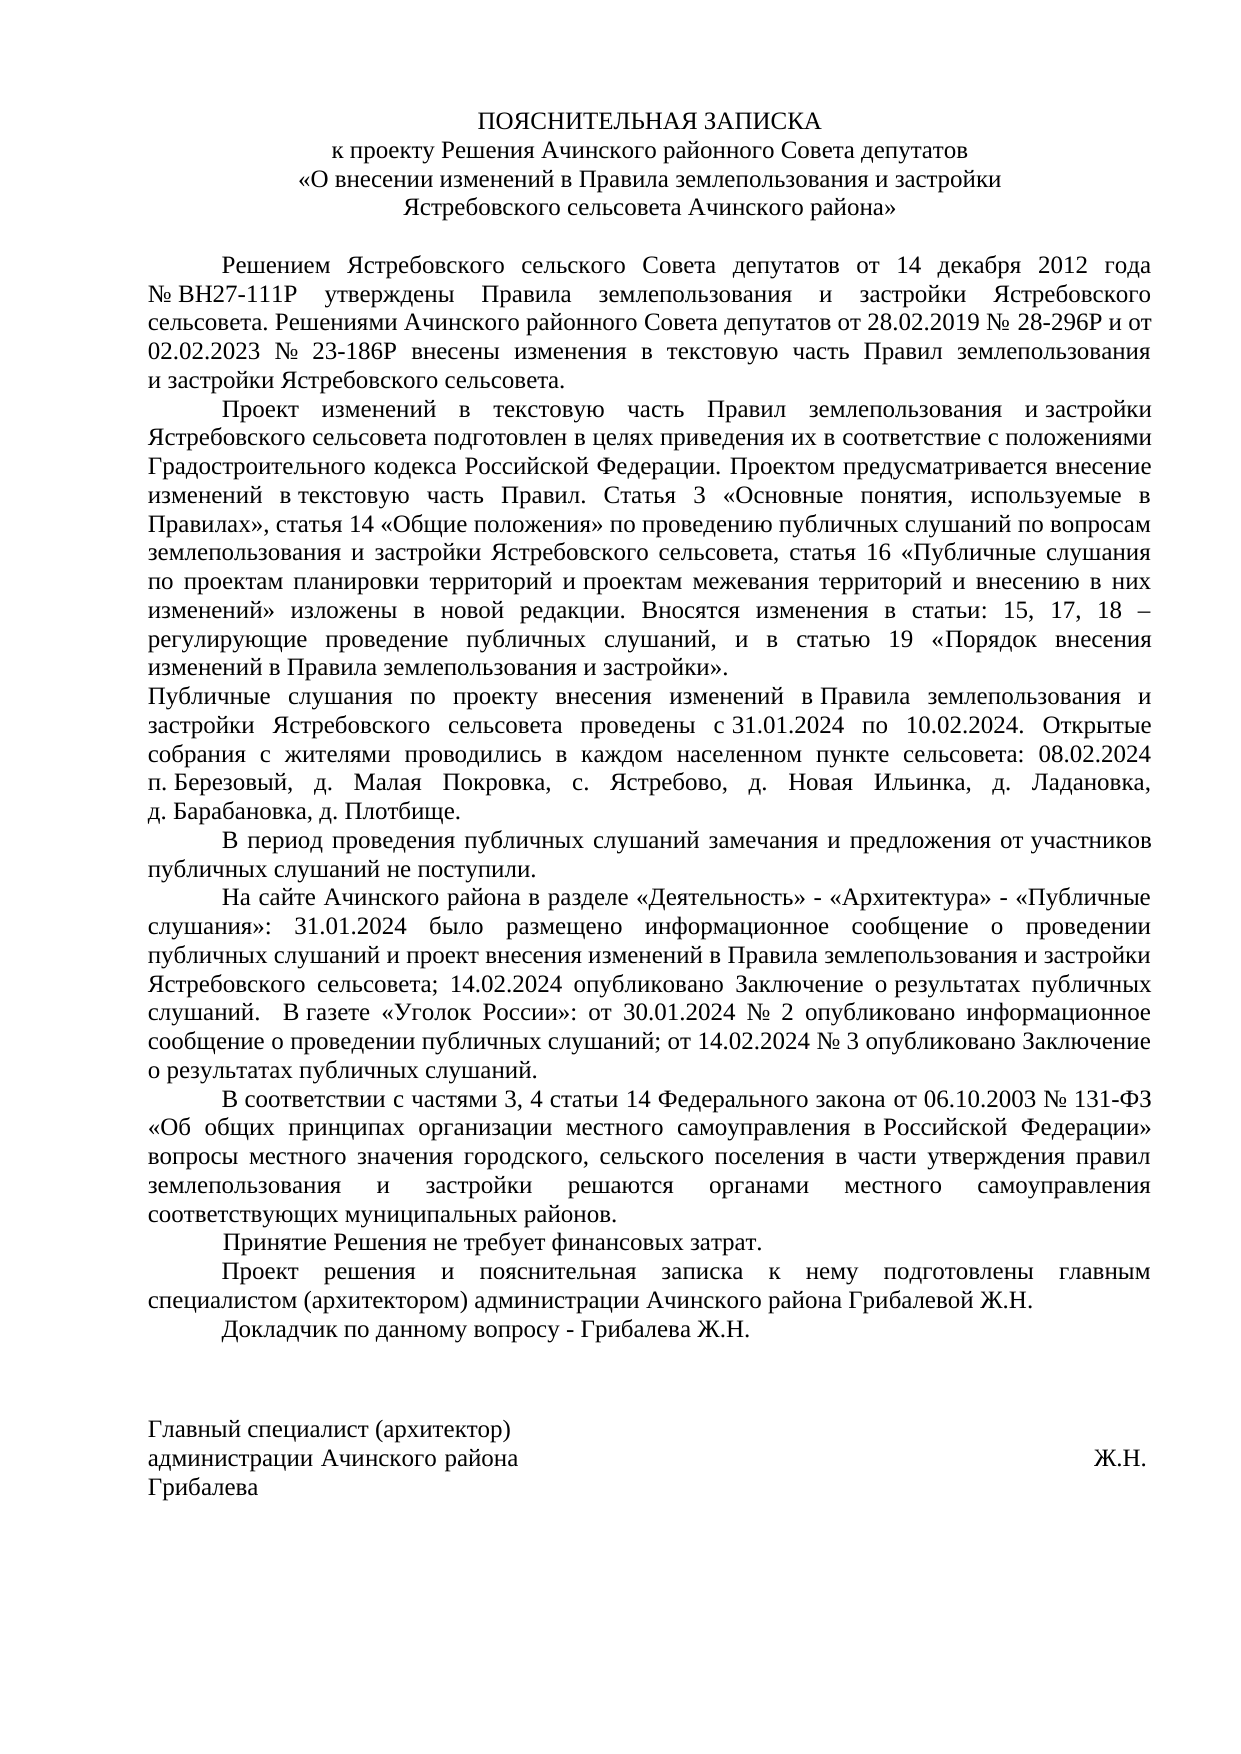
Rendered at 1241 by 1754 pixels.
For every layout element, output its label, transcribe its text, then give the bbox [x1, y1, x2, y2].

text ПОЯСНИТЕЛЬНАЯ ЗАПИСКА [148, 106, 1152, 135]
text к проекту Решения Ачинского районного Совета депутатов [148, 135, 1152, 164]
text В период проведения публичных слушаний замечания и предложения от участников публичных слушаний не поступили. [148, 825, 1152, 882]
text Докладчик по данному вопросу - Грибалева Ж.Н. [148, 1314, 1152, 1342]
text администрации Ачинского района Ж.Н. Грибалева [148, 1443, 1152, 1501]
text «О внесении изменений в Правила землепользования и застройки [148, 164, 1152, 192]
text Проект изменений в текстовую часть Правил землепользования и застройки Ястребовского сельсовета подготовлен в целях приведения их в соответствие с положениями Градостроительного кодекса Российской Федерации. Проектом предусматривается внесение изменений в текстовую часть Правил. Статья 3 «Основные понятия, используемые в Правилах», статья 14 «Общие положения» по проведению публичных слушаний по вопросам землепользования и застройки Ястребовского сельсовета, статья 16 «Публичные слушания по проектам планировки территорий и проектам межевания территорий и внесению в них изменений» изложены в новой редакции. Вносятся изменения в статьи: 15, 17, 18 – регулирующие проведение публичных слушаний, и в статью 19 «Порядок внесения изменений в Правила землепользования и застройки». [148, 394, 1152, 681]
text На сайте Ачинского района в разделе «Деятельность» - «Архитектура» - «Публичные слушания»: 31.01.2024 было размещено информационное сообщение о проведении публичных слушаний и проект внесения изменений в Правила землепользования и застройки Ястребовского сельсовета; 14.02.2024 опубликовано Заключение о результатах публичных слушаний. В газете «Уголок России»: от 30.01.2024 № 2 опубликовано информационное сообщение о проведении публичных слушаний; от 14.02.2024 № 3 опубликовано Заключение о результатах публичных слушаний. [148, 882, 1152, 1084]
text Принятие Решения не требует финансовых затрат. [148, 1227, 1152, 1256]
text Проект решения и пояснительная записка к нему подготовлены главным специалистом (архитектором) администрации Ачинского района Грибалевой Ж.Н. [148, 1256, 1152, 1314]
text Публичные слушания по проекту внесения изменений в Правила землепользования и застройки Ястребовского сельсовета проведены с 31.01.2024 по 10.02.2024. Открытые собрания с жителями проводились в каждом населенном пункте сельсовета: 08.02.2024 п. Березовый, д. Малая Покровка, с. Ястребово, д. Новая Ильинка, д. Ладановка, д. Барабановка, д. Плотбище. [148, 681, 1152, 825]
text В соответствии с частями 3, 4 статьи 14 Федерального закона от 06.10.2003 № 131-ФЗ «Об общих принципах организации местного самоуправления в Российской Федерации» вопросы местного значения городского, сельского поселения в части утверждения правил землепользования и застройки решаются органами местного самоуправления соответствующих муниципальных районов. [148, 1084, 1152, 1227]
text Решением Ястребовского сельского Совета депутатов от 14 декабря 2012 года № ВН27-111Р утверждены Правила землепользования и застройки Ястребовского сельсовета. Решениями Ачинского районного Совета депутатов от 28.02.2019 № 28-296Р и от 02.02.2023 № 23-186Р внесены изменения в текстовую часть Правил землепользования и застройки Ястребовского сельсовета. [148, 250, 1152, 394]
text Ястребовского сельсовета Ачинского района» [148, 192, 1152, 221]
text Главный специалист (архитектор) [148, 1414, 1152, 1443]
